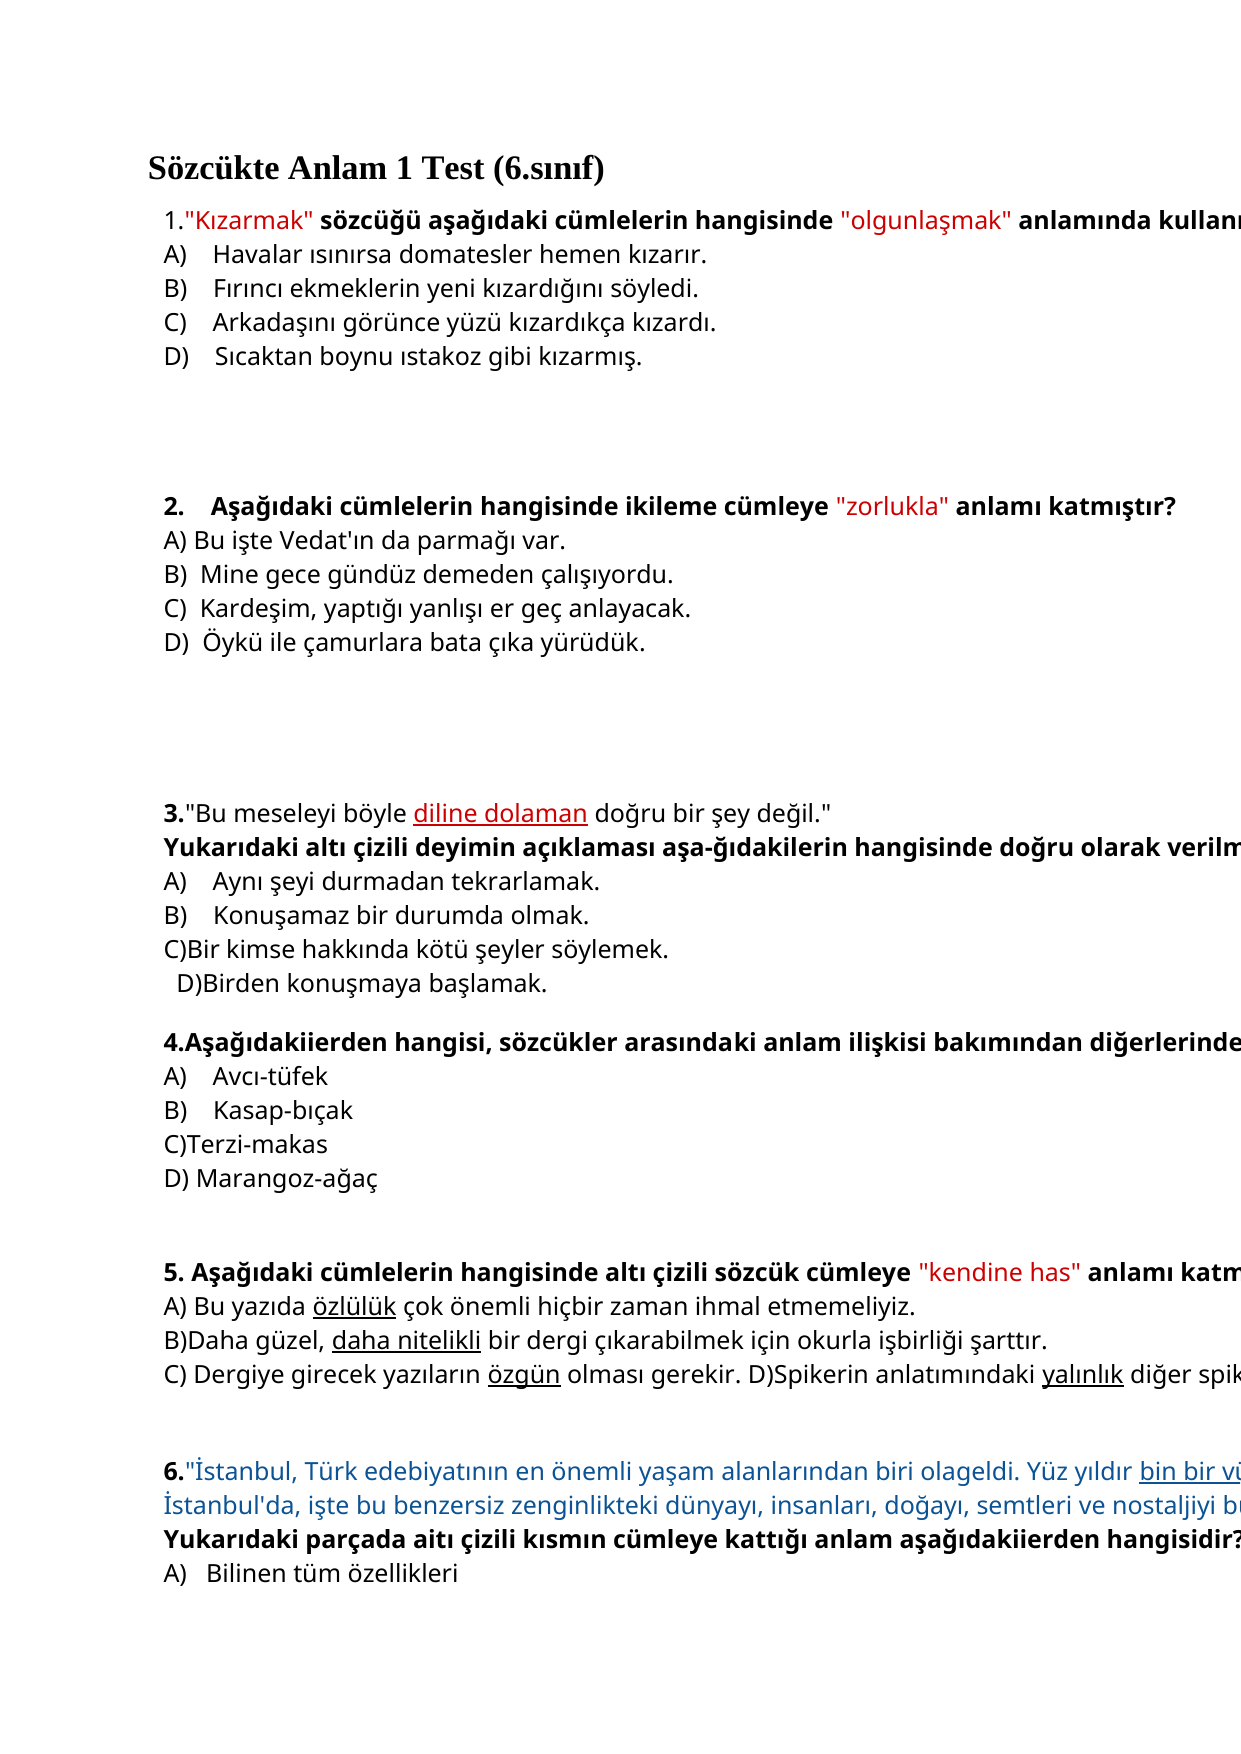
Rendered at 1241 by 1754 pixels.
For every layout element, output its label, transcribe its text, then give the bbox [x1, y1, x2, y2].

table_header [148, 187, 1240, 1605]
text Sözcükte Anlam 1 Test (6.sınıf) [148, 148, 1093, 187]
